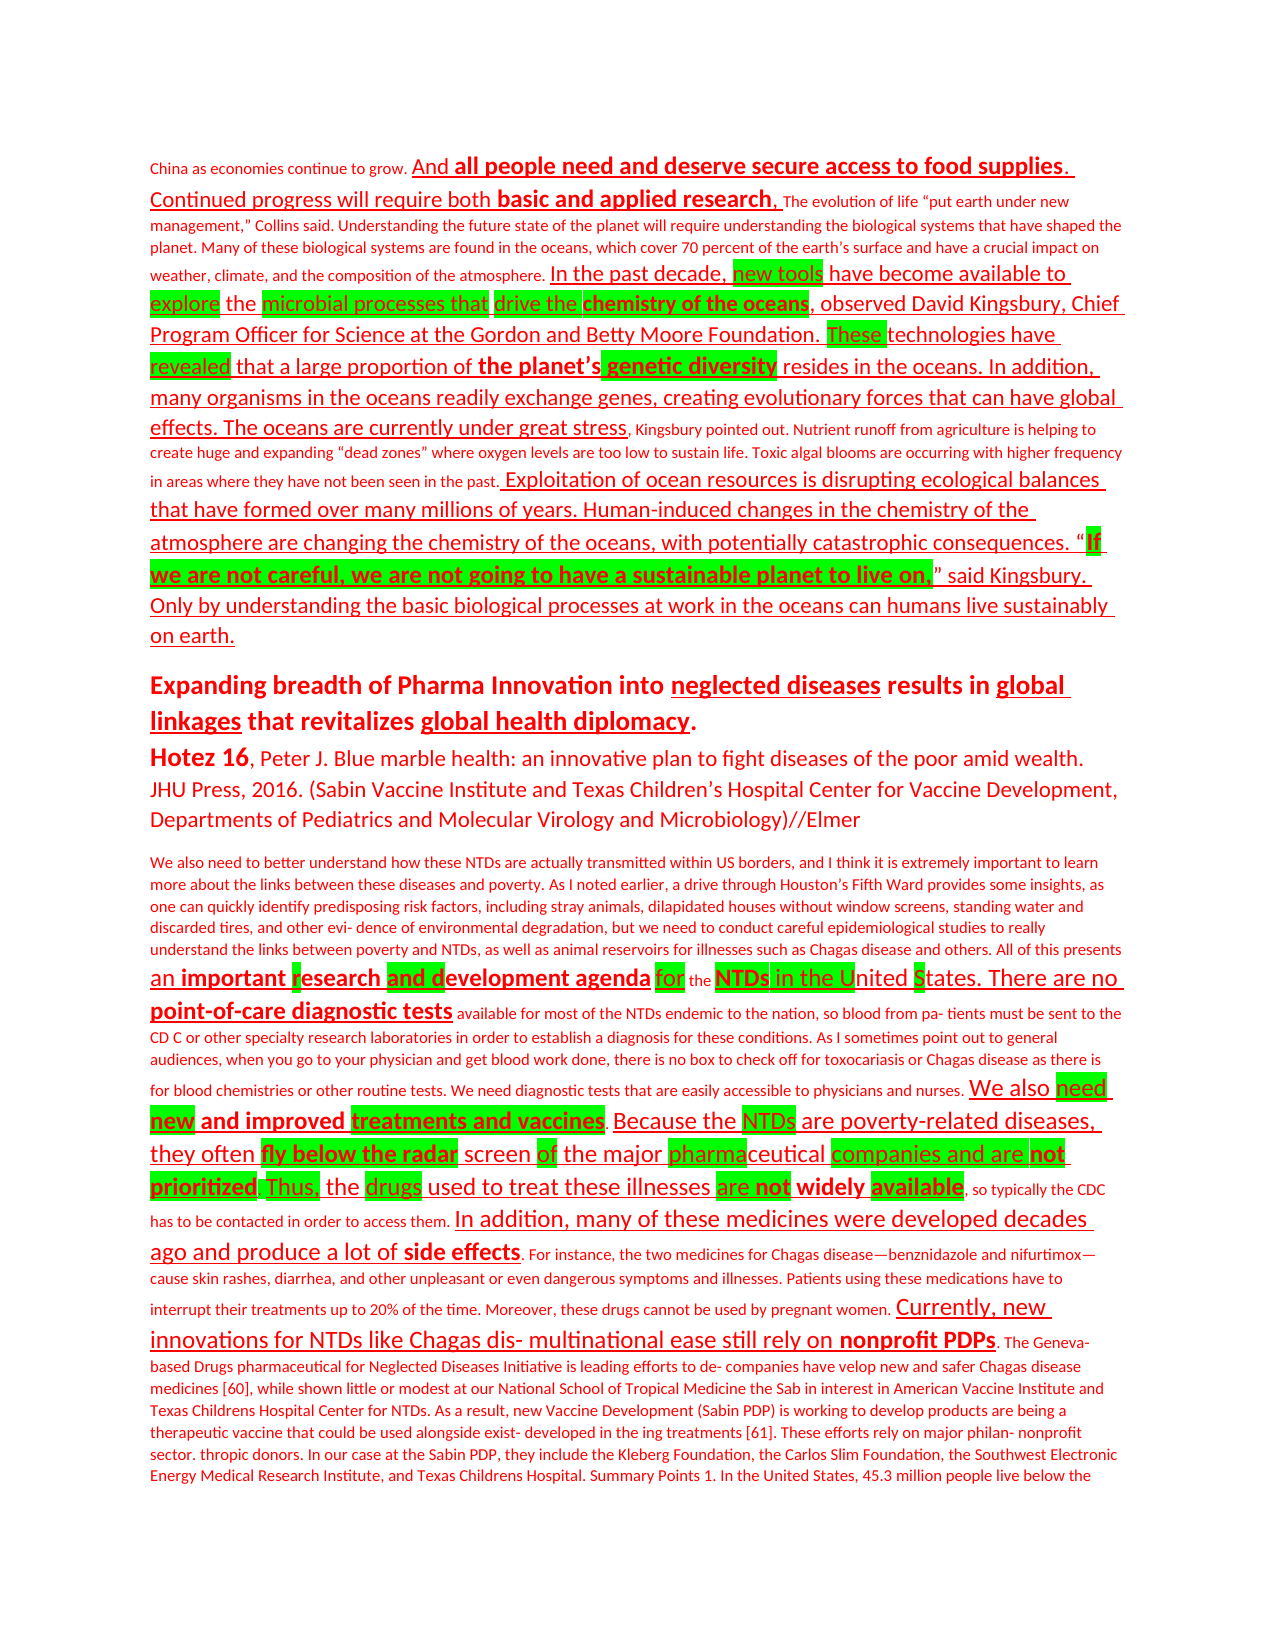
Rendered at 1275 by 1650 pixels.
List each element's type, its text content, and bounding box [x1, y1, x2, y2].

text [150, 150, 1125, 314]
text Hotez 16, Peter J. Blue marble health: an innovative plan to fight diseases of the poor amid wealth. JHU Press, 2016. (Sabin Vaccine Institute and Texas Children’s Hospital Center for Vaccine Development, Departments of Pediatrics and Molecular Virology and Microbiology)//Elmer [150, 740, 1125, 833]
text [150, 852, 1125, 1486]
subtitle Expanding breadth of Pharma Innovation into neglected diseases results in global linkages that revitalizes global health diplomacy. [150, 668, 1125, 737]
